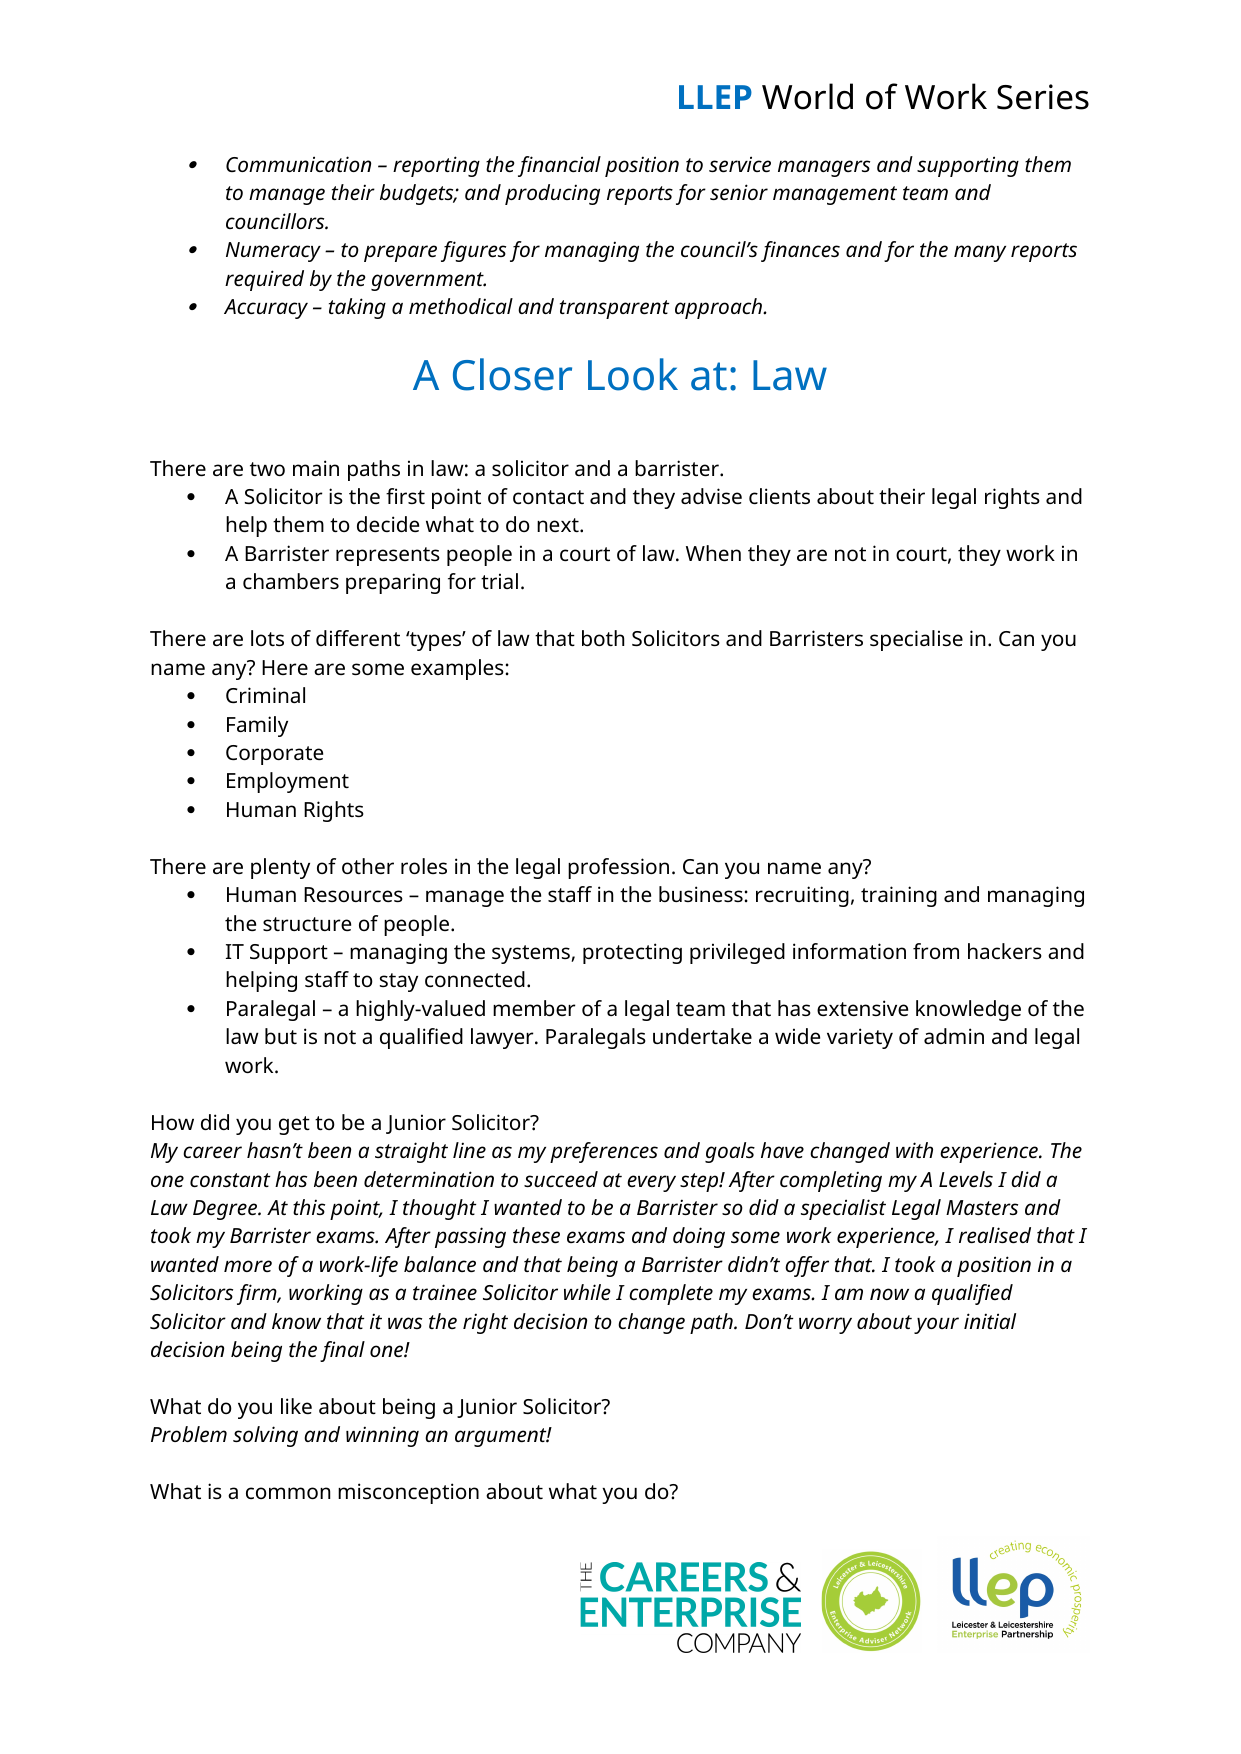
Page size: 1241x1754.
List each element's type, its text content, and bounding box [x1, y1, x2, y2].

list A Barrister represents people in a court of law. When they are not in court, they work in a chambers preparing for trial. [187, 539, 1090, 596]
list IT Support – managing the systems, protecting privileged information from hackers and helping staff to stay connected. [187, 937, 1090, 994]
text What is a common misconception about what you do? [150, 1477, 1090, 1506]
text Problem solving and winning an argument! [150, 1421, 1090, 1449]
list Human Resources – manage the staff in the business: recruiting, training and managing the structure of people. [187, 880, 1090, 937]
picture [821, 1549, 922, 1653]
text What do you like about being a Junior Solicitor? [150, 1392, 1090, 1421]
text There are lots of different ‘types’ of law that both Solicitors and Barristers specialise in. Can you name any? Here are some examples: [150, 624, 1090, 681]
list Human Rights [187, 795, 1090, 823]
list Communication – reporting the financial position to service managers and supporting them to manage their budgets; and producing reports for senior management team and councillors. [187, 150, 1090, 235]
text How did you get to be a Junior Solicitor? [150, 1108, 1090, 1136]
subtitle A Closer Look at: Law [150, 346, 1090, 402]
list Paralegal – a highly-valued member of a legal team that has extensive knowledge of the law but is not a qualified lawyer. Paralegals undertake a wide variety of admin and legal work. [187, 994, 1090, 1079]
picture [580, 1562, 801, 1653]
list Accuracy – taking a methodical and transparent approach. [187, 292, 1090, 321]
list Employment [187, 767, 1090, 795]
list Criminal [187, 681, 1090, 710]
text My career hasn’t been a straight line as my preferences and goals have changed with experience. The one constant has been determination to succeed at every step! After completing my A Levels I did a Law Degree. At this point, I thought I wanted to be a Barrister so did a specialist Legal Masters and took my Barrister exams. After passing these exams and doing some work experience, I realised that I wanted more of a work-life balance and that being a Barrister didn’t offer that. I took a position in a Solicitors firm, working as a trainee Solicitor while I complete my exams. I am now a qualified Solicitor and know that it was the right decision to change path. Don’t worry about your initial decision being the final one! [150, 1136, 1090, 1364]
list Corporate [187, 738, 1090, 767]
text There are plenty of other roles in the legal profession. Can you name any? [150, 852, 1090, 880]
text There are two main paths in law: a solicitor and a barrister. [150, 454, 1090, 482]
list A Solicitor is the first point of contact and they advise clients about their legal rights and help them to decide what to do next. [187, 482, 1090, 539]
picture [937, 1536, 1091, 1653]
list Family [187, 710, 1090, 738]
list Numeracy – to prepare figures for managing the council’s finances and for the many reports required by the government. [187, 235, 1090, 292]
